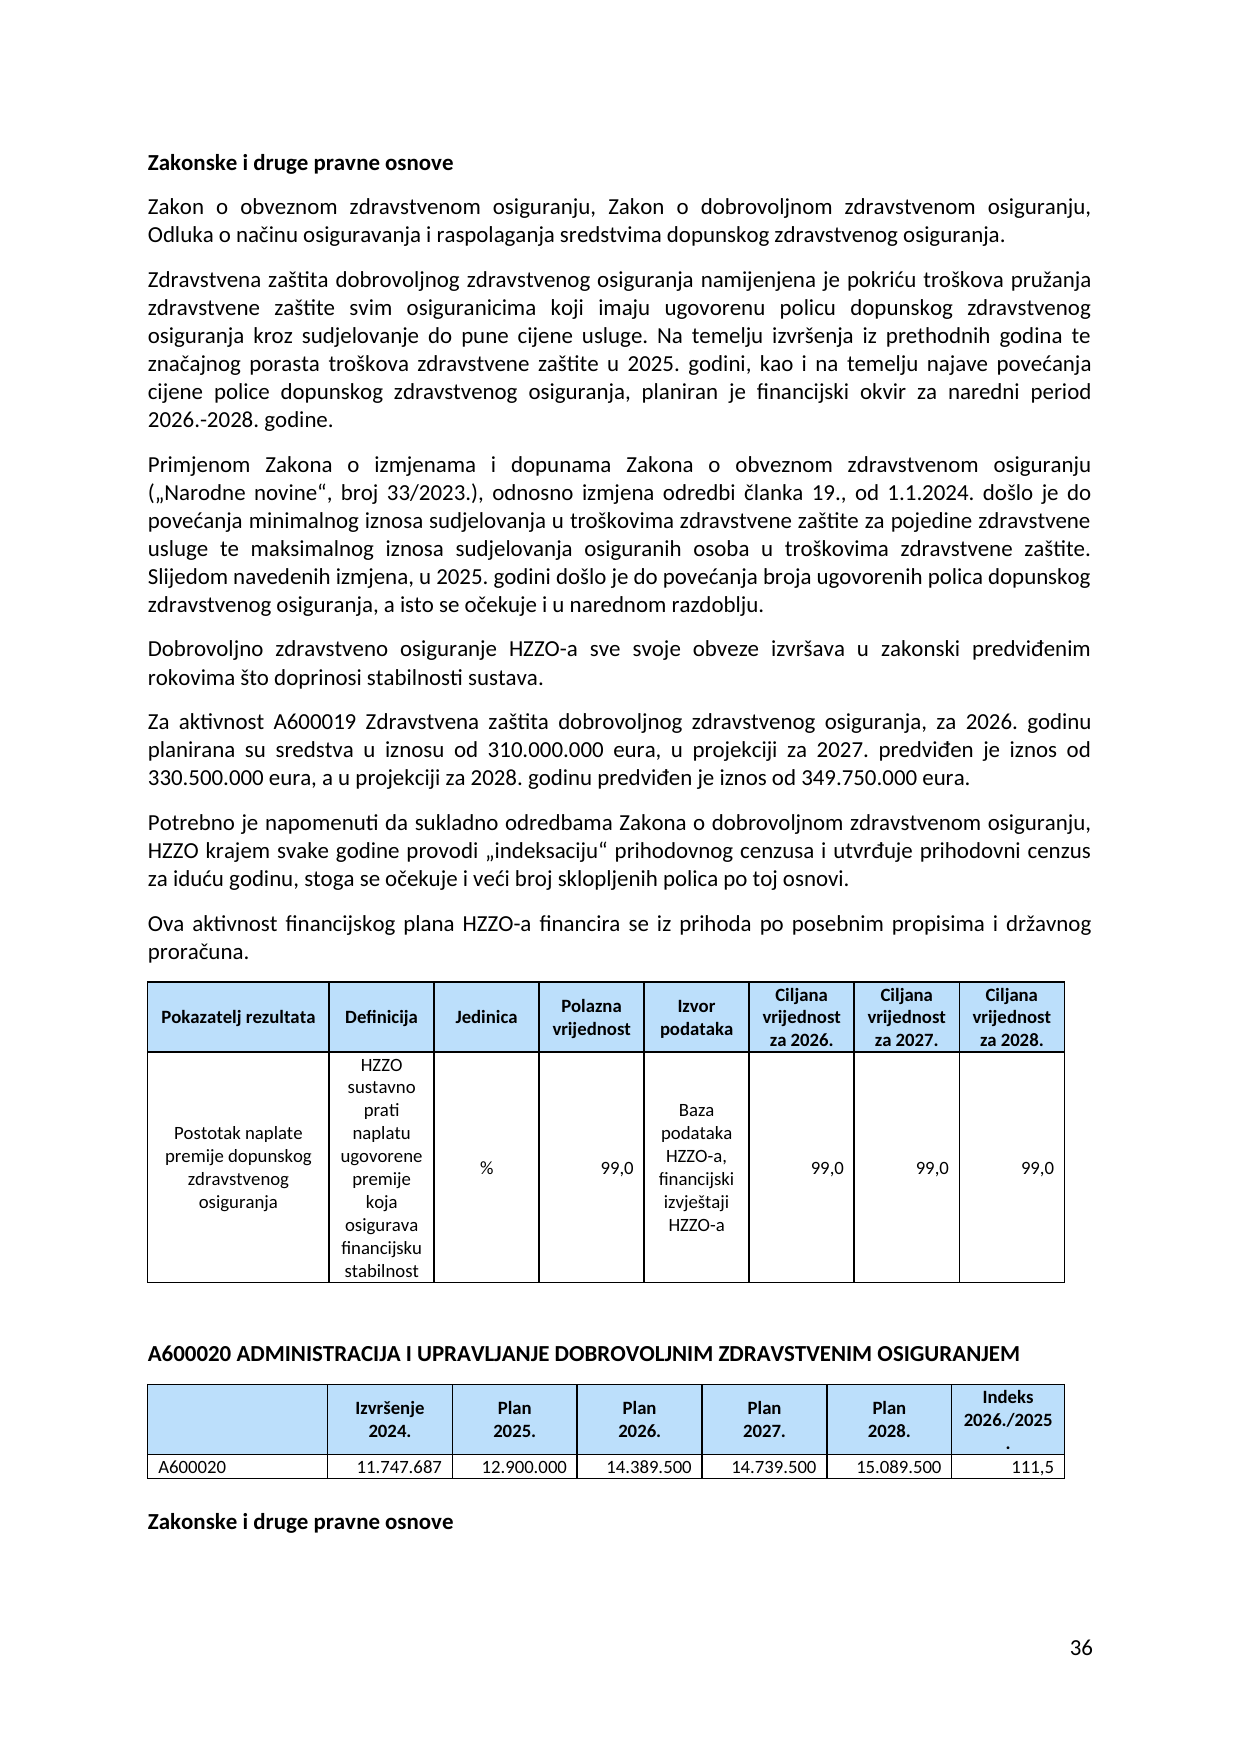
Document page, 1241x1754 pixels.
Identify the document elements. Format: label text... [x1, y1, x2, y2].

table_cell 99,0 [750, 1053, 853, 1282]
text Zakonske i druge pravne osnove [148, 1507, 1093, 1535]
text Primjenom Zakona o izmjenama i dopunama Zakona o obveznom zdravstvenom osiguranju („Narodne novine“, broj 33/2023.), odnosno izmjena odredbi članka 19., od 1.1.2024. došlo je do povećanja minimalnog iznosa sudjelovanja u troškovima zdravstvene zaštite za pojedine zdravstvene usluge te maksimalnog iznosa sudjelovanja osiguranih osoba u troškovima zdravstvene zaštite. Slijedom navedenih izmjena, u 2025. godini došlo je do povećanja broja ugovorenih polica dopunskog zdravstvenog osiguranja, a isto se očekuje i u narednom razdoblju. [148, 450, 1093, 618]
table_cell 15.089.500 [828, 1455, 951, 1478]
table_cell Baza podataka HZZO-a, financijski izvještaji HZZO-a [645, 1053, 748, 1282]
text A600020 ADMINISTRACIJA I UPRAVLJANJE DOBROVOLJNIM ZDRAVSTVENIM OSIGURANJEM [148, 1311, 1093, 1367]
text Zakon o obveznom zdravstvenom osiguranju, Zakon o dobrovoljnom zdravstvenom osiguranju, Odluka o načinu osiguravanja i raspolaganja sredstvima dopunskog zdravstvenog osiguranja. [148, 192, 1093, 248]
table_cell 14.389.500 [578, 1455, 701, 1478]
table_cell 14.739.500 [703, 1455, 826, 1478]
table_header Plan 2028. [828, 1385, 951, 1454]
table_cell 12.900.000 [453, 1455, 576, 1478]
table_header Plan 2025. [453, 1385, 576, 1454]
table_cell Postotak naplate premije dopunskog zdravstvenog osiguranja [148, 1053, 328, 1282]
table_header Ciljana vrijednost za 2027. [855, 983, 959, 1051]
table_header Ciljana vrijednost za 2028. [960, 983, 1064, 1051]
table_header Izvor podataka [645, 983, 748, 1051]
table_cell A600020 [148, 1455, 327, 1478]
table_cell % [435, 1053, 538, 1282]
table_cell 111,5 [952, 1455, 1064, 1478]
table_header Pokazatelj rezultata [148, 983, 328, 1051]
text Dobrovoljno zdravstveno osiguranje HZZO-a sve svoje obveze izvršava u zakonski predviđenim rokovima što doprinosi stabilnosti sustava. [148, 634, 1093, 691]
table_header Ciljana vrijednost za 2026. [750, 983, 853, 1051]
table_cell 99,0 [960, 1053, 1064, 1282]
table_cell HZZO sustavno prati naplatu ugovorene premije koja osigurava financijsku stabilnost [330, 1053, 433, 1282]
table_header Definicija [330, 983, 433, 1051]
text Ova aktivnost financijskog plana HZZO-a financira se iz prihoda po posebnim propisima i državnog proračuna. [148, 909, 1093, 965]
table_header Plan 2026. [578, 1385, 701, 1454]
table_header Indeks 2026./2025. [952, 1385, 1064, 1454]
text Potrebno je napomenuti da sukladno odredbama Zakona o dobrovoljnom zdravstvenom osiguranju, HZZO krajem svake godine provodi „indeksaciju“ prihodovnog cenzusa i utvrđuje prihodovni cenzus za iduću godinu, stoga se očekuje i veći broj sklopljenih polica po toj osnovi. [148, 808, 1093, 892]
table_header Polazna vrijednost [540, 983, 643, 1051]
table_cell 99,0 [540, 1053, 643, 1282]
text Za aktivnost A600019 Zdravstvena zaštita dobrovoljnog zdravstvenog osiguranja, za 2026. godinu planirana su sredstva u iznosu od 310.000.000 eura, u projekciji za 2027. predviđen je iznos od 330.500.000 eura, a u projekciji za 2028. godinu predviđen je iznos od 349.750.000 eura. [148, 707, 1093, 791]
table_header Izvršenje 2024. [328, 1385, 452, 1454]
table_cell 11.747.687 [328, 1455, 452, 1478]
table_cell 99,0 [855, 1053, 959, 1282]
table_header Plan 2027. [703, 1385, 826, 1454]
table_header Jedinica [435, 983, 538, 1051]
text Zakonske i druge pravne osnove [148, 148, 1093, 176]
text Zdravstvena zaštita dobrovoljnog zdravstvenog osiguranja namijenjena je pokriću troškova pružanja zdravstvene zaštite svim osiguranicima koji imaju ugovorenu policu dopunskog zdravstvenog osiguranja kroz sudjelovanje do pune cijene usluge. Na temelju izvršenja iz prethodnih godina te značajnog porasta troškova zdravstvene zaštite u 2025. godini, kao i na temelju najave povećanja cijene police dopunskog zdravstvenog osiguranja, planiran je financijski okvir za naredni period 2026.-2028. godine. [148, 265, 1093, 433]
table_header [148, 1385, 327, 1454]
